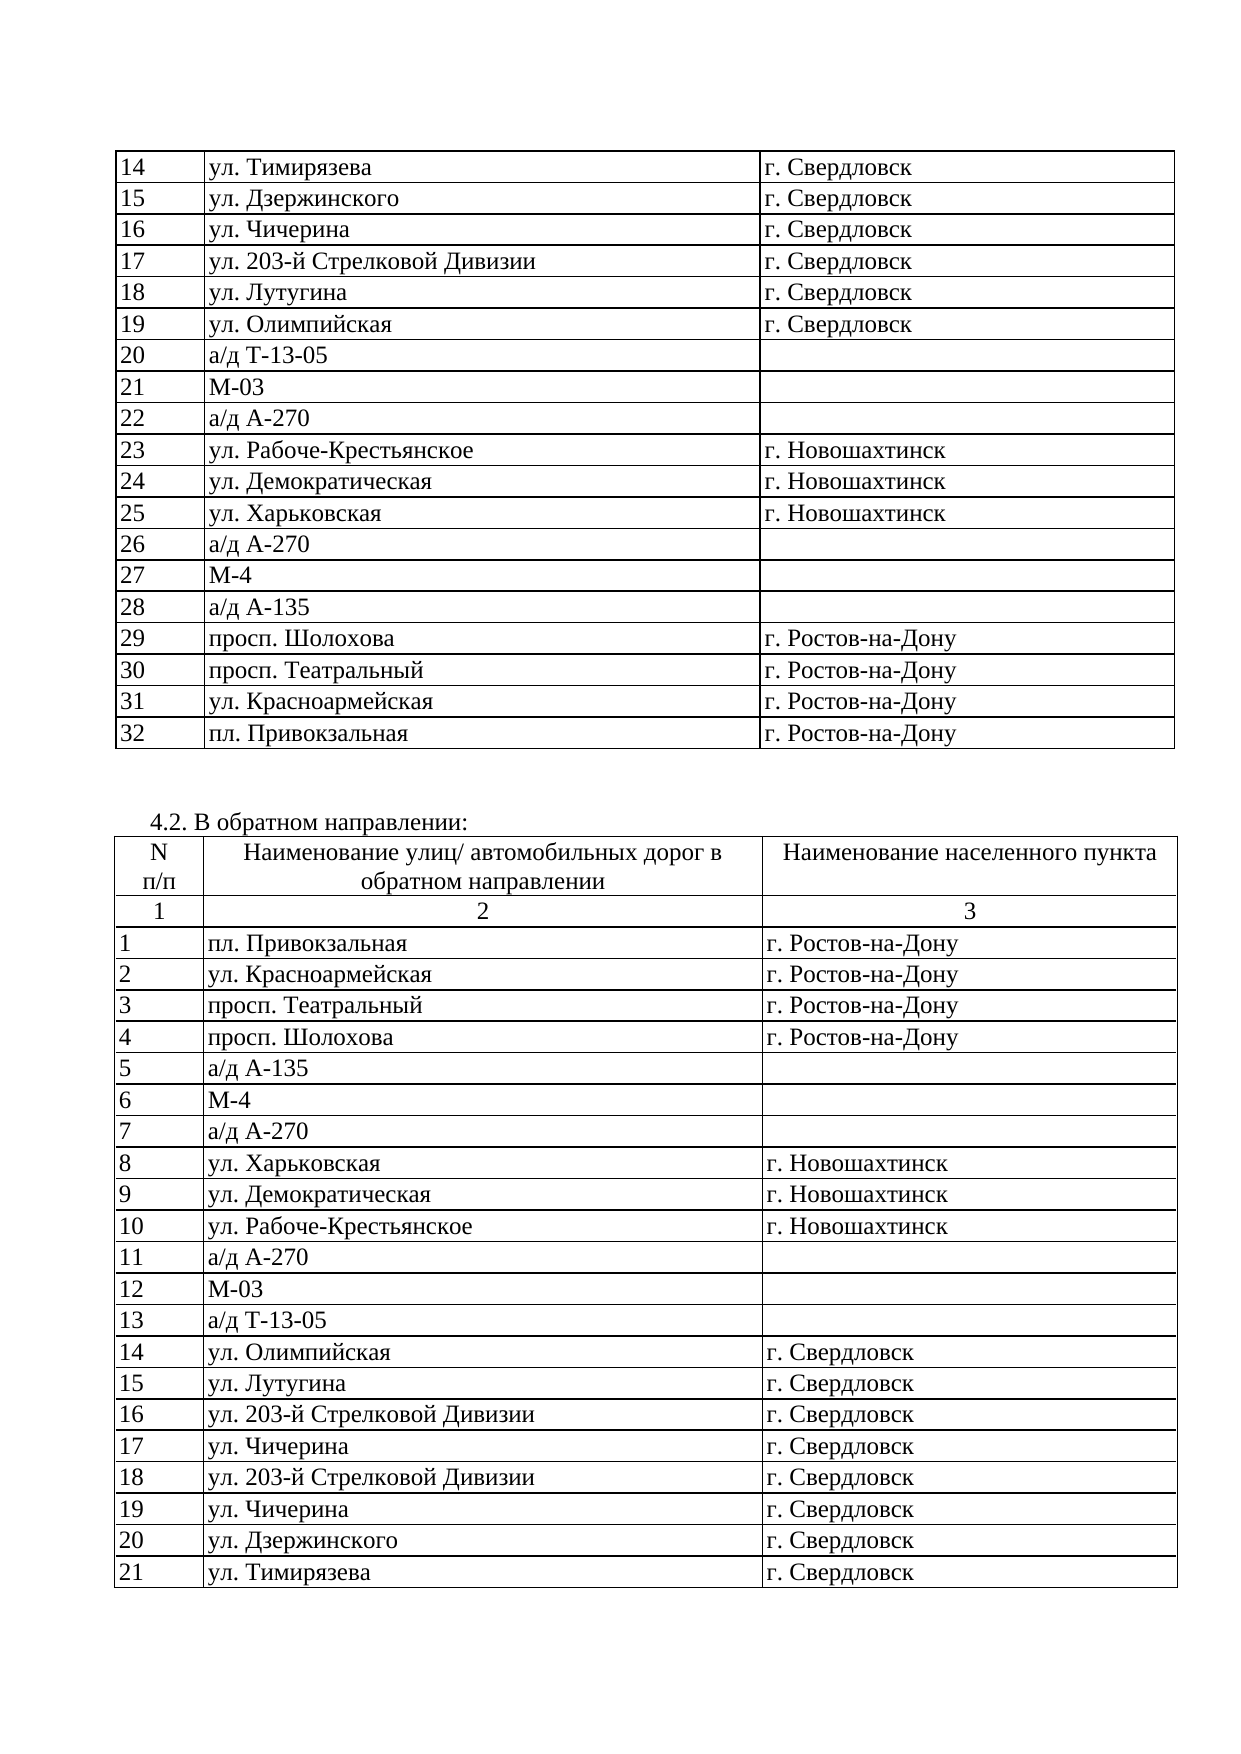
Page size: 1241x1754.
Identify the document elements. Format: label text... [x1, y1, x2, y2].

table_cell [763, 1241, 1177, 1272]
table_cell г. Новошахтинск [761, 466, 1174, 496]
table_cell ул. Красноармейская [205, 686, 759, 716]
table_cell 6 [115, 1084, 203, 1115]
table_cell 15 [115, 1368, 203, 1398]
table_cell ул. Харьковская [205, 498, 759, 527]
table_cell просп. Шолохова [204, 1022, 762, 1052]
table_cell [763, 1115, 1177, 1146]
table_cell 20 [115, 1525, 203, 1555]
table_cell а/д А-270 [205, 403, 759, 433]
table_cell 12 [115, 1273, 203, 1303]
table_cell 14 [117, 152, 204, 181]
table_header Наименование улиц/ автомобильных дорог в обратном направлении [204, 837, 762, 894]
table_cell 31 [117, 686, 204, 716]
table_cell 27 [117, 561, 204, 590]
table_cell г. Свердловск [761, 277, 1174, 307]
table_cell [761, 340, 1174, 370]
table_cell 19 [115, 1493, 203, 1524]
table_cell г. Новошахтинск [763, 1209, 1177, 1241]
table_cell 32 [117, 718, 204, 748]
table_cell ул. Красноармейская [204, 959, 762, 989]
table_header N п/п [115, 837, 203, 894]
table_cell а/д Т-13-05 [204, 1305, 762, 1335]
table_cell 5 [115, 1053, 203, 1083]
table_cell г. Свердловск [763, 1461, 1177, 1492]
table_cell а/д Т-13-05 [205, 340, 759, 370]
table_cell М-03 [204, 1274, 762, 1303]
table_cell г. Ростов-на-Дону [763, 1020, 1177, 1052]
table_cell а/д А-135 [205, 592, 759, 622]
table_cell г. Свердловск [763, 1524, 1177, 1555]
table_cell г. Новошахтинск [763, 1146, 1177, 1178]
table_cell г. Свердловск [761, 183, 1174, 213]
table_cell М-4 [205, 561, 759, 590]
table_cell [761, 592, 1174, 622]
table_cell 14 [115, 1336, 203, 1366]
table_cell 23 [117, 435, 204, 464]
table_cell [763, 1272, 1177, 1303]
table_cell г. Свердловск [763, 1398, 1177, 1429]
table_cell просп. Театральный [205, 655, 759, 685]
table_cell г. Свердловск [761, 152, 1174, 181]
table_cell ул. Чичерина [204, 1494, 762, 1524]
table_cell 18 [115, 1462, 203, 1492]
table_cell г. Ростов-на-Дону [763, 926, 1177, 957]
table_cell 29 [117, 623, 204, 653]
table_cell г. Новошахтинск [761, 435, 1174, 464]
table_cell 16 [117, 215, 204, 244]
table_cell [761, 529, 1174, 559]
table_cell ул. Чичерина [205, 215, 759, 244]
table_cell просп. Театральный [204, 991, 762, 1020]
table_cell г. Свердловск [763, 1429, 1177, 1461]
table_cell 28 [117, 592, 204, 622]
table_cell а/д А-270 [204, 1116, 762, 1146]
table_cell 25 [117, 498, 204, 527]
table_cell г. Свердловск [761, 309, 1174, 339]
table_cell 17 [117, 246, 204, 276]
table_cell г. Свердловск [761, 215, 1174, 244]
table_cell 2 [115, 959, 203, 989]
table_cell 3 [115, 990, 203, 1020]
table_cell а/д А-135 [204, 1053, 762, 1083]
table_cell ул. Дзержинского [205, 183, 759, 213]
table_cell г. Свердловск [763, 1335, 1177, 1366]
table_cell г. Ростов-на-Дону [763, 958, 1177, 989]
table_cell 21 [115, 1556, 203, 1587]
table_cell ул. Лутугина [204, 1368, 762, 1398]
table_cell ул. Демократическая [204, 1179, 762, 1209]
table_cell ул. Демократическая [205, 466, 759, 496]
table_cell [761, 372, 1174, 402]
table_cell пл. Привокзальная [204, 928, 762, 957]
table_cell г. Свердловск [763, 1366, 1177, 1398]
table_cell [761, 403, 1174, 433]
table_cell М-4 [204, 1085, 762, 1115]
table_cell 7 [115, 1116, 203, 1146]
table_cell 18 [117, 277, 204, 307]
table_header Наименование населенного пункта [763, 837, 1177, 894]
table_cell 21 [117, 372, 204, 402]
table_cell г. Ростов-на-Дону [761, 655, 1174, 685]
table_cell просп. Шолохова [205, 623, 759, 653]
table_cell 8 [115, 1147, 203, 1178]
table_cell г. Новошахтинск [763, 1178, 1177, 1209]
table_cell ул. 203-й Стрелковой Дивизии [205, 246, 759, 276]
table_cell г. Ростов-на-Дону [763, 989, 1177, 1020]
table_cell ул. 203-й Стрелковой Дивизии [204, 1400, 762, 1429]
table_cell 16 [115, 1399, 203, 1429]
text 4.2. В обратном направлении: [150, 807, 1090, 836]
table_cell ул. Рабоче-Крестьянское [205, 435, 759, 464]
table_cell ул. Чичерина [204, 1431, 762, 1461]
table_cell 2 [204, 896, 762, 926]
table_cell г. Новошахтинск [761, 498, 1174, 527]
table_cell ул. 203-й Стрелковой Дивизии [204, 1462, 762, 1492]
table_cell 13 [115, 1305, 203, 1335]
table_cell 19 [117, 309, 204, 339]
table_cell г. Свердловск [763, 1555, 1177, 1587]
table_cell 26 [117, 529, 204, 559]
table_cell а/д А-270 [205, 529, 759, 559]
table_cell ул. Олимпийская [205, 309, 759, 339]
table_cell [763, 1083, 1177, 1115]
table_cell 24 [117, 466, 204, 496]
table_cell 1 [115, 927, 203, 957]
table_cell 20 [117, 340, 204, 370]
table_cell а/д А-270 [204, 1242, 762, 1272]
table_cell пл. Привокзальная [205, 718, 759, 748]
table_cell 17 [115, 1430, 203, 1461]
table_cell ул. Харьковская [204, 1148, 762, 1178]
table_cell ул. Лутугина [205, 277, 759, 307]
table_cell 11 [115, 1242, 203, 1272]
table_cell 22 [117, 403, 204, 433]
table_cell г. Ростов-на-Дону [761, 718, 1174, 748]
table_cell г. Свердловск [761, 246, 1174, 276]
table_cell г. Ростов-на-Дону [761, 686, 1174, 716]
table_cell [761, 561, 1174, 590]
table_cell г. Свердловск [763, 1492, 1177, 1524]
table_cell ул. Дзержинского [204, 1525, 762, 1555]
table_cell 15 [117, 183, 204, 213]
table_cell 9 [115, 1179, 203, 1209]
table_cell [763, 1052, 1177, 1083]
table_cell ул. Олимпийская [204, 1337, 762, 1366]
table_cell 10 [115, 1210, 203, 1241]
table_cell 1 [115, 896, 203, 926]
table_cell [763, 1304, 1177, 1335]
table_cell ул. Рабоче-Крестьянское [204, 1211, 762, 1241]
table_cell ул. Тимирязева [205, 152, 759, 181]
table_cell 30 [117, 655, 204, 685]
table_cell ул. Тимирязева [204, 1557, 762, 1587]
table_cell 3 [763, 895, 1177, 926]
table_cell М-03 [205, 372, 759, 402]
table_cell 4 [115, 1021, 203, 1052]
table_cell г. Ростов-на-Дону [761, 623, 1174, 653]
